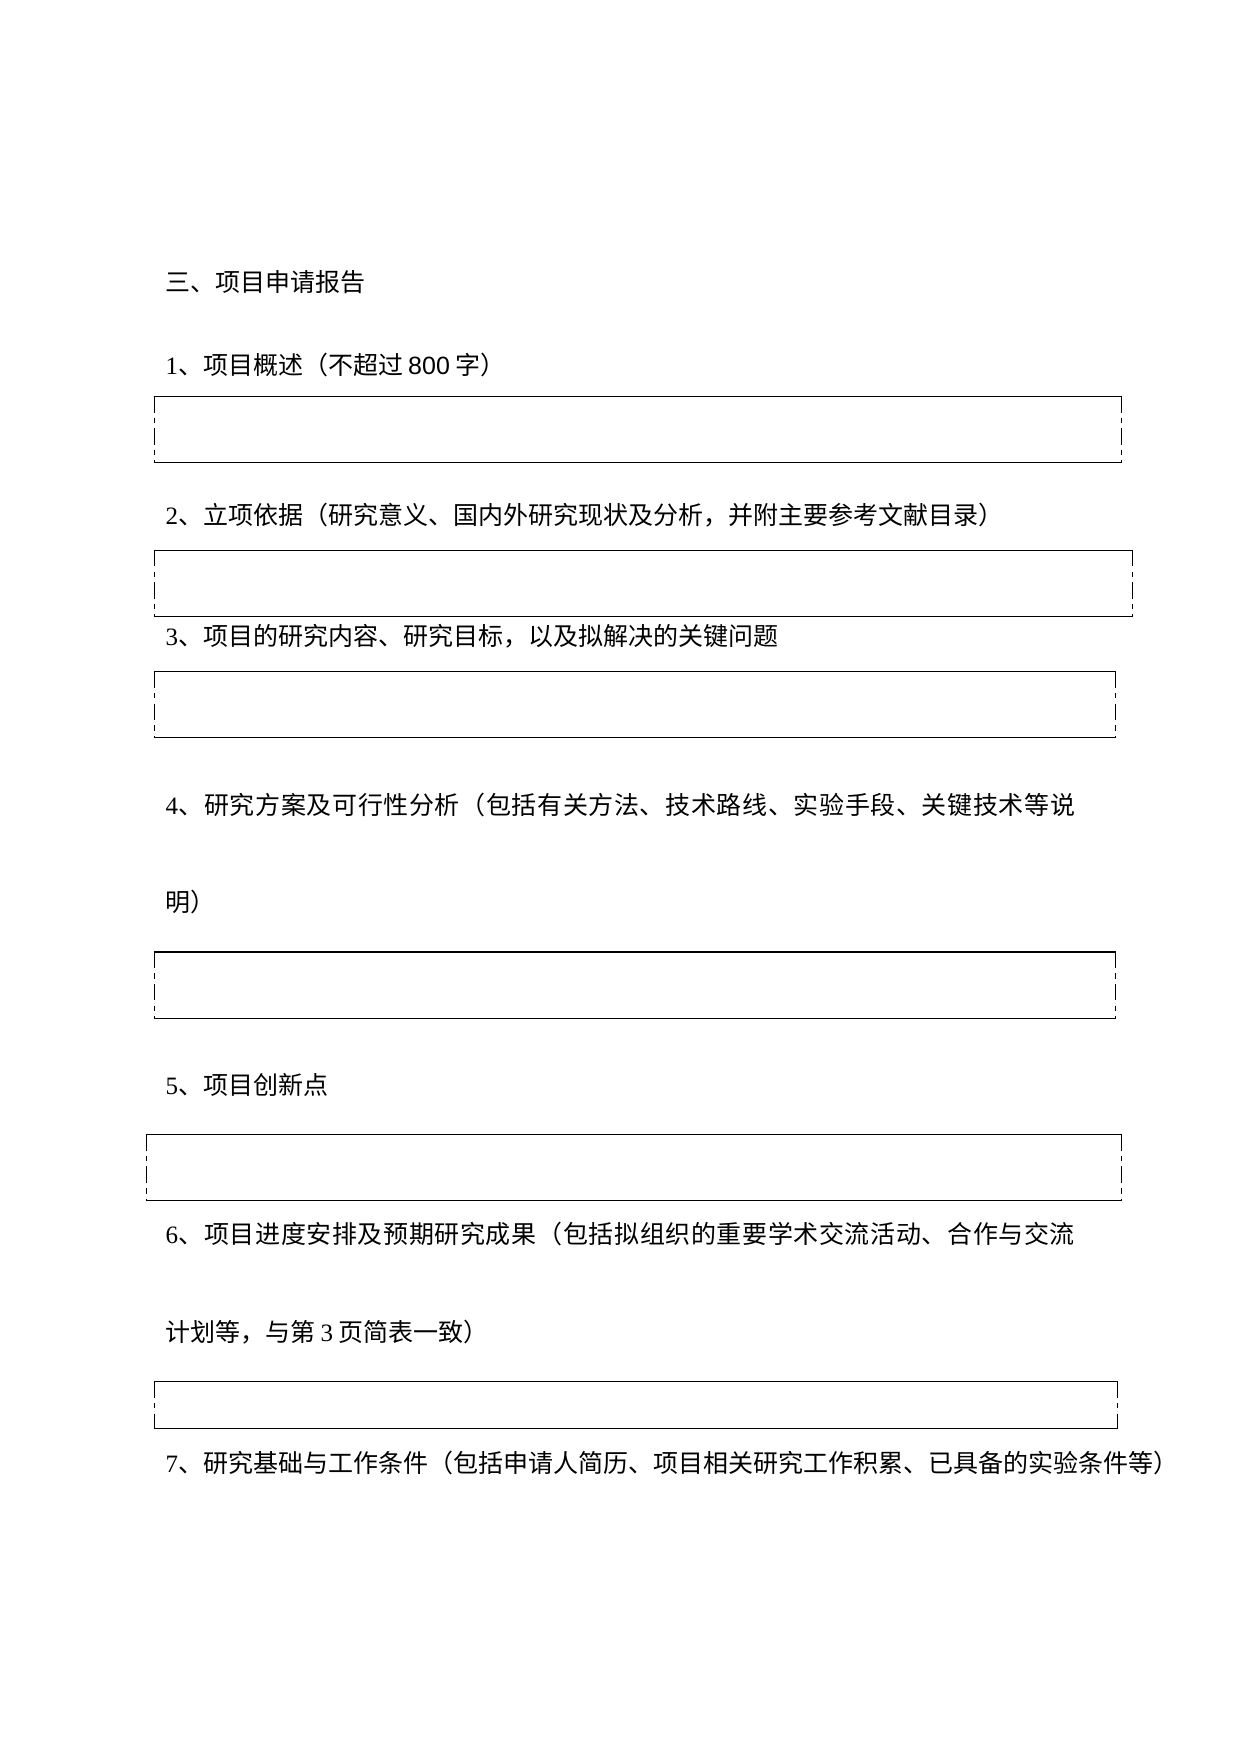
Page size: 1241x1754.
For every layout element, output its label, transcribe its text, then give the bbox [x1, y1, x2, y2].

text 7、研究基础与工作条件（包括申请人简历、项目相关研究工作积累、已具备的实验条件等） [165, 1429, 1213, 1494]
table_header [147, 1135, 1122, 1199]
table_header [154, 397, 1122, 462]
text 4、研究方案及可行性分析（包括有关方法、技术路线、实验手段、关键技术等说明） [165, 771, 1075, 933]
text 3、项目的研究内容、研究目标，以及拟解决的关键问题 [165, 617, 1075, 653]
text 2、立项依据（研究意义、国内外研究现状及分析，并附主要参考文献目录） [165, 495, 1185, 532]
table_header [154, 551, 1132, 616]
text 三、项目申请报告 [165, 248, 1075, 313]
text 6、项目进度安排及预期研究成果（包括拟组织的重要学术交流活动、合作与交流计划等，与第3页简表一致） [165, 1201, 1075, 1363]
table_header [154, 1382, 1117, 1428]
text 5、项目创新点 [165, 1051, 1075, 1116]
table_header [154, 672, 1115, 737]
table_header [154, 953, 1115, 1017]
text 1、项目概述（不超过800字） [165, 331, 1075, 396]
